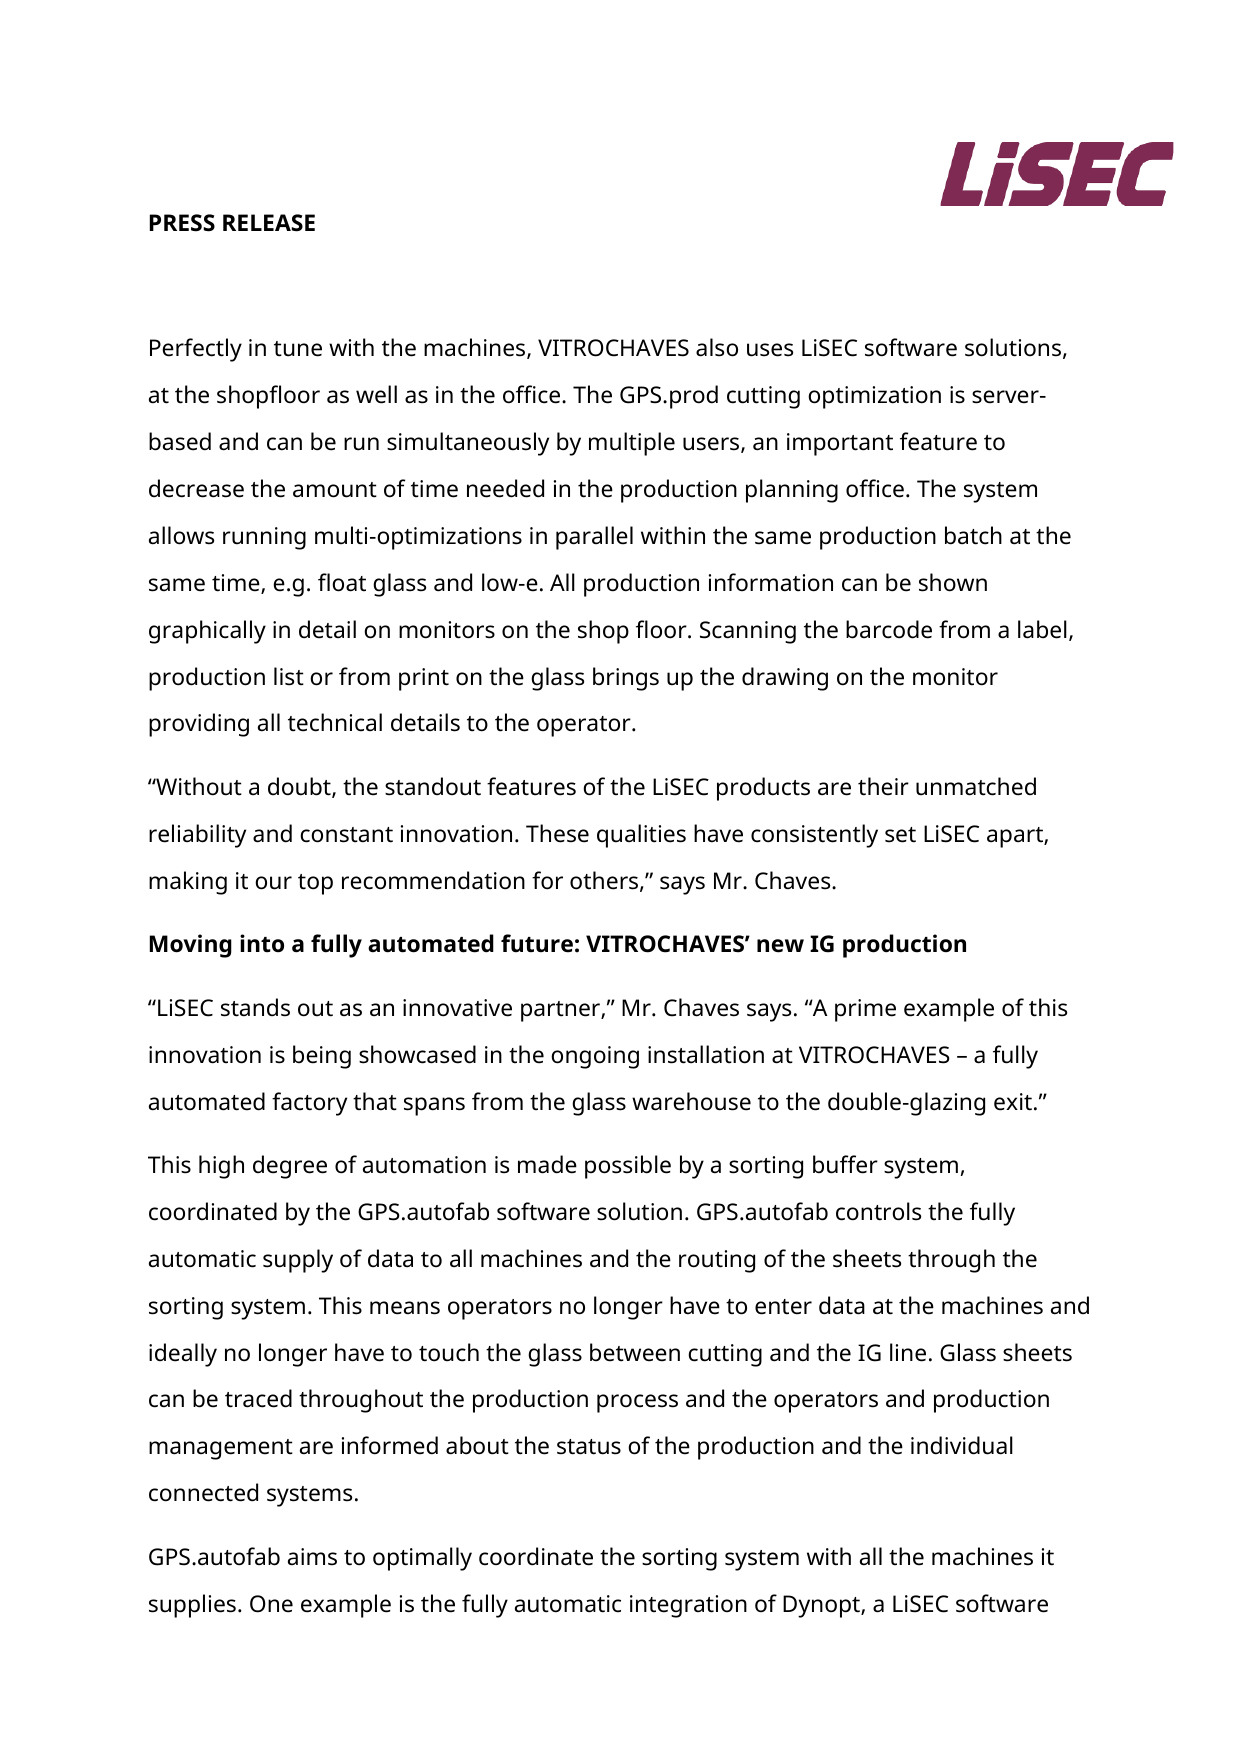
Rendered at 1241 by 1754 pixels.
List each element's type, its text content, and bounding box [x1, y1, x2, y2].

picture [939, 142, 1173, 205]
text This high degree of automation is made possible by a sorting buffer system, coordinated by the GPS.autofab software solution. GPS.autofab controls the fully automatic supply of data to all machines and the routing of the sheets through the sorting system. This means operators no longer have to enter data at the machines and ideally no longer have to touch the glass between cutting and the IG line. Glass sheets can be traced throughout the production process and the operators and production management are informed about the status of the production and the individual connected systems. [148, 1149, 1093, 1508]
text “Without a doubt, the standout features of the LiSEC products are their unmatched reliability and constant innovation. These qualities have consistently set LiSEC apart, making it our top recommendation for others,” says Mr. Chaves. [148, 771, 1093, 896]
text Moving into a fully automated future: VITROCHAVES’ new IG production [148, 928, 1093, 959]
text Perfectly in tune with the machines, VITROCHAVES also uses LiSEC software solutions, at the shopfloor as well as in the office. The GPS.prod cutting optimization is server-based and can be run simultaneously by multiple users, an important feature to decrease the amount of time needed in the production planning office. The system allows running multi-optimizations in parallel within the same production batch at the same time, e.g. float glass and low-e. All production information can be shown graphically in detail on monitors on the shop floor. Scanning the barcode from a label, production list or from print on the glass brings up the drawing on the monitor providing all technical details to the operator. [148, 332, 1093, 738]
text “LiSEC stands out as an innovative partner,” Mr. Chaves says. “A prime example of this innovation is being showcased in the ongoing installation at VITROCHAVES – a fully automated factory that spans from the glass warehouse to the double-glazing exit.” [148, 992, 1093, 1117]
